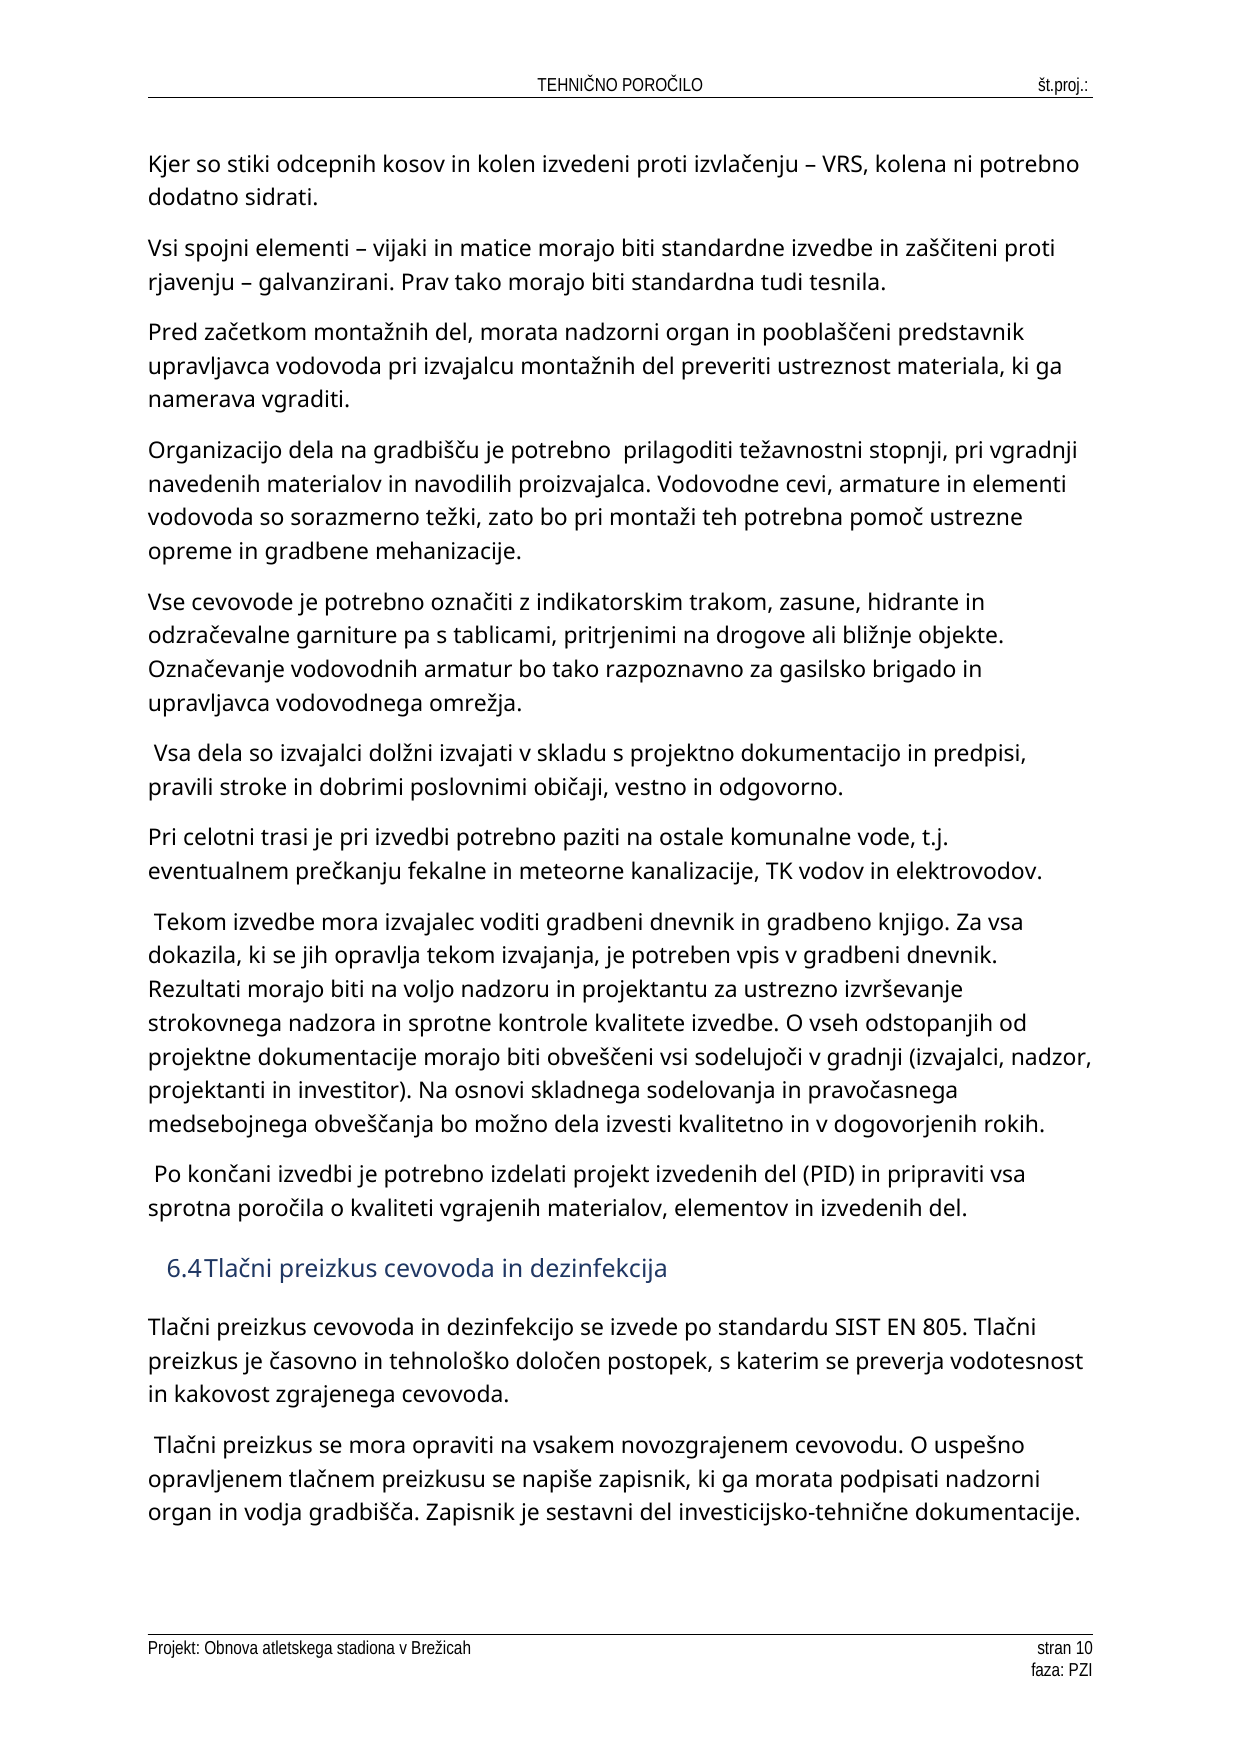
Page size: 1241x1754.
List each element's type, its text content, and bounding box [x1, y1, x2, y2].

text Vse cevovode je potrebno označiti z indikatorskim trakom, zasune, hidrante in odzračevalne garniture pa s tablicami, pritrjenimi na drogove ali bližnje objekte. Označevanje vodovodnih armatur bo tako razpoznavno za gasilsko brigado in upravljavca vodovodnega omrežja. [148, 586, 1093, 718]
text Pri celotni trasi je pri izvedbi potrebno paziti na ostale komunalne vode, t.j. eventualnem prečkanju fekalne in meteorne kanalizacije, TK vodov in elektrovodov. [148, 821, 1093, 886]
text Pred začetkom montažnih del, morata nadzorni organ in pooblaščeni predstavnik upravljavca vodovoda pri izvajalcu montažnih del preveriti ustreznost materiala, ki ga namerava vgraditi. [148, 316, 1093, 415]
text Vsa dela so izvajalci dolžni izvajati v skladu s projektno dokumentacijo in predpisi, pravili stroke in dobrimi poslovnimi običaji, vestno in odgovorno. [148, 737, 1093, 802]
text Organizacijo dela na gradbišču je potrebno prilagoditi težavnostni stopnji, pri vgradnji navedenih materialov in navodilih proizvajalca. Vodovodne cevi, armature in elementi vodovoda so sorazmerno težki, zato bo pri montaži teh potrebna pomoč ustrezne opreme in gradbene mehanizacije. [148, 434, 1093, 566]
text Vsi spojni elementi – vijaki in matice morajo biti standardne izvedbe in zaščiteni proti rjavenju – galvanzirani. Prav tako morajo biti standardna tudi tesnila. [148, 232, 1093, 297]
text Kjer so stiki odcepnih kosov in kolen izvedeni proti izvlačenju – VRS, kolena ni potrebno dodatno sidrati. [148, 148, 1093, 213]
text Tlačni preizkus se mora opraviti na vsakem novozgrajenem cevovodu. O uspešno opravljenem tlačnem preizkusu se napiše zapisnik, ki ga morata podpisati nadzorni organ in vodja gradbišča. Zapisnik je sestavni del investicijsko-tehnične dokumentacije. [148, 1429, 1093, 1528]
text Po končani izvedbi je potrebno izdelati projekt izvedenih del (PID) in pripraviti vsa sprotna poročila o kvaliteti vgrajenih materialov, elementov in izvedenih del. [148, 1158, 1093, 1223]
text Tlačni preizkus cevovoda in dezinfekcijo se izvede po standardu SIST EN 805. Tlačni preizkus je časovno in tehnološko določen postopek, s katerim se preverja vodotesnost in kakovost zgrajenega cevovoda. [148, 1311, 1093, 1410]
text Tekom izvedbe mora izvajalec voditi gradbeni dnevnik in gradbeno knjigo. Za vsa dokazila, ki se jih opravlja tekom izvajanja, je potreben vpis v gradbeni dnevnik. Rezultati morajo biti na voljo nadzoru in projektantu za ustrezno izvrševanje strokovnega nadzora in sprotne kontrole kvalitete izvedbe. O vseh odstopanjih od projektne dokumentacije morajo biti obveščeni vsi sodelujoči v gradnji (izvajalci, nadzor, projektanti in investitor). Na osnovi skladnega sodelovanja in pravočasnega medsebojnega obveščanja bo možno dela izvesti kvalitetno in v dogovorjenih rokih. [148, 906, 1093, 1139]
list Tlačni preizkus cevovoda in dezinfekcija [166, 1251, 1093, 1285]
